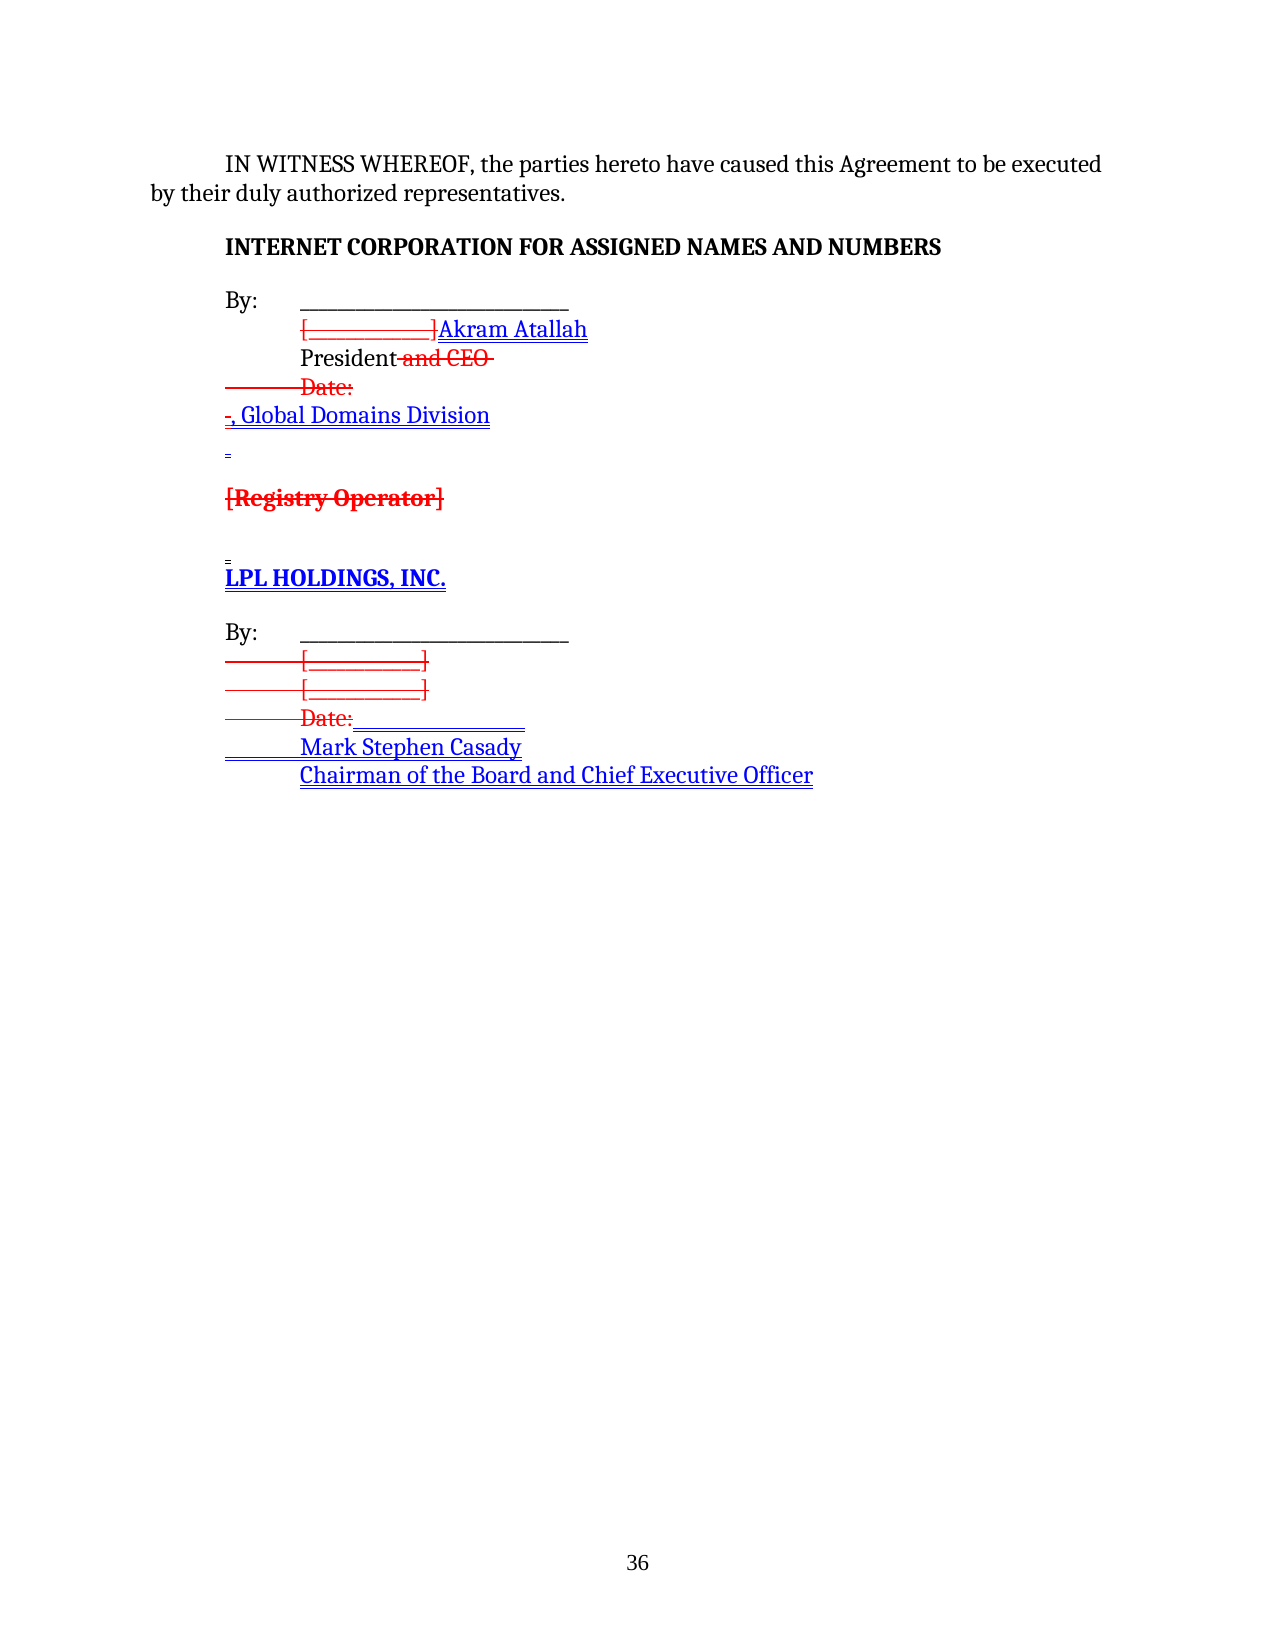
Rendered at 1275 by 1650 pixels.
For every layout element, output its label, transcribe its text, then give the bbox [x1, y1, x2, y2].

text LPL HOLDINGS, INC. [150, 564, 1125, 593]
text INTERNET CORPORATION FOR ASSIGNED NAMES AND NUMBERS [150, 232, 1125, 261]
text Chairman of the Board and Chief Executive Officer [225, 761, 1125, 790]
text [Registry Operator] [150, 484, 1125, 512]
text By: _____________________________ [_____________]Akram Atallah President and CEO Date: , Global Domains Division [225, 286, 1125, 459]
text IN WITNESS WHEREOF, the parties hereto have caused this Agreement to be executed by their duly authorized representatives. [150, 150, 1125, 207]
text By: _____________________________ [____________] [____________] Date: Mark Stephen Casady [225, 618, 1125, 761]
